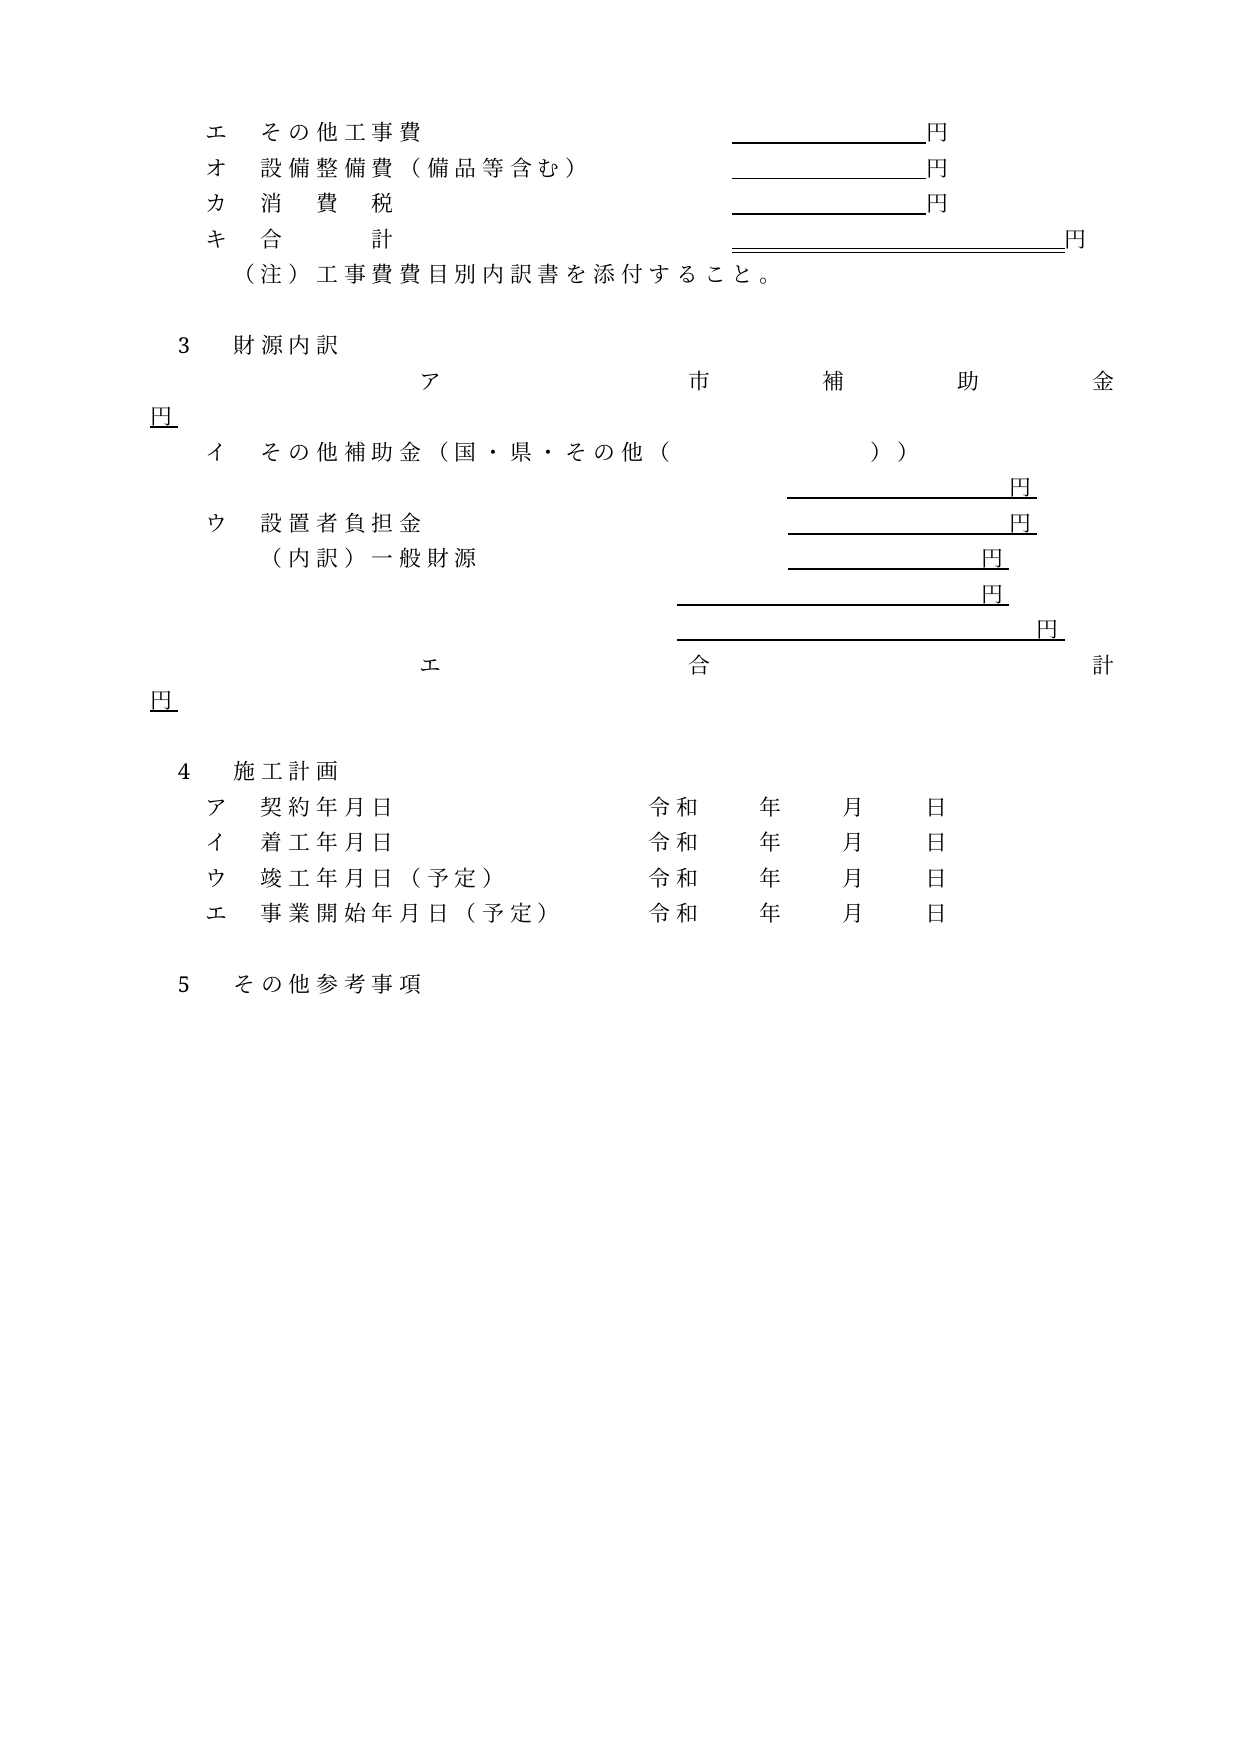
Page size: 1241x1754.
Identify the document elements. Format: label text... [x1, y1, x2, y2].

text （注）工事費費目別内訳書を添付すること。 [150, 255, 1120, 291]
text 円 [150, 575, 1120, 611]
text エ その他工事費 円 [150, 113, 1120, 149]
text イ その他補助金（国・県・その他（ ）） [150, 433, 1120, 468]
text オ 設備整備費（備品等含む） 円 [150, 149, 1120, 184]
text ア 市補助金 円 [150, 362, 1120, 433]
list 施工計画 [175, 753, 1120, 788]
text （内訳）一般財源 円 [150, 539, 1120, 575]
text 円 [150, 611, 1120, 646]
text イ 着工年月日 令和 年 月 日 [150, 824, 1120, 859]
text 円 [150, 468, 1120, 504]
text エ 事業開始年月日（予定） 令和 年 月 日 [150, 895, 1120, 930]
text カ 消 費 税 円 [150, 184, 1120, 220]
list 財源内訳 [175, 326, 1120, 362]
text キ 合 計 円 [150, 220, 1120, 255]
text エ 合 計 円 [150, 646, 1120, 717]
text ウ 設置者負担金 円 [150, 504, 1120, 539]
list その他参考事項 [175, 966, 1120, 1001]
text ウ 竣工年月日（予定） 令和 年 月 日 [150, 859, 1120, 895]
text ア 契約年月日 令和 年 月 日 [150, 788, 1120, 824]
